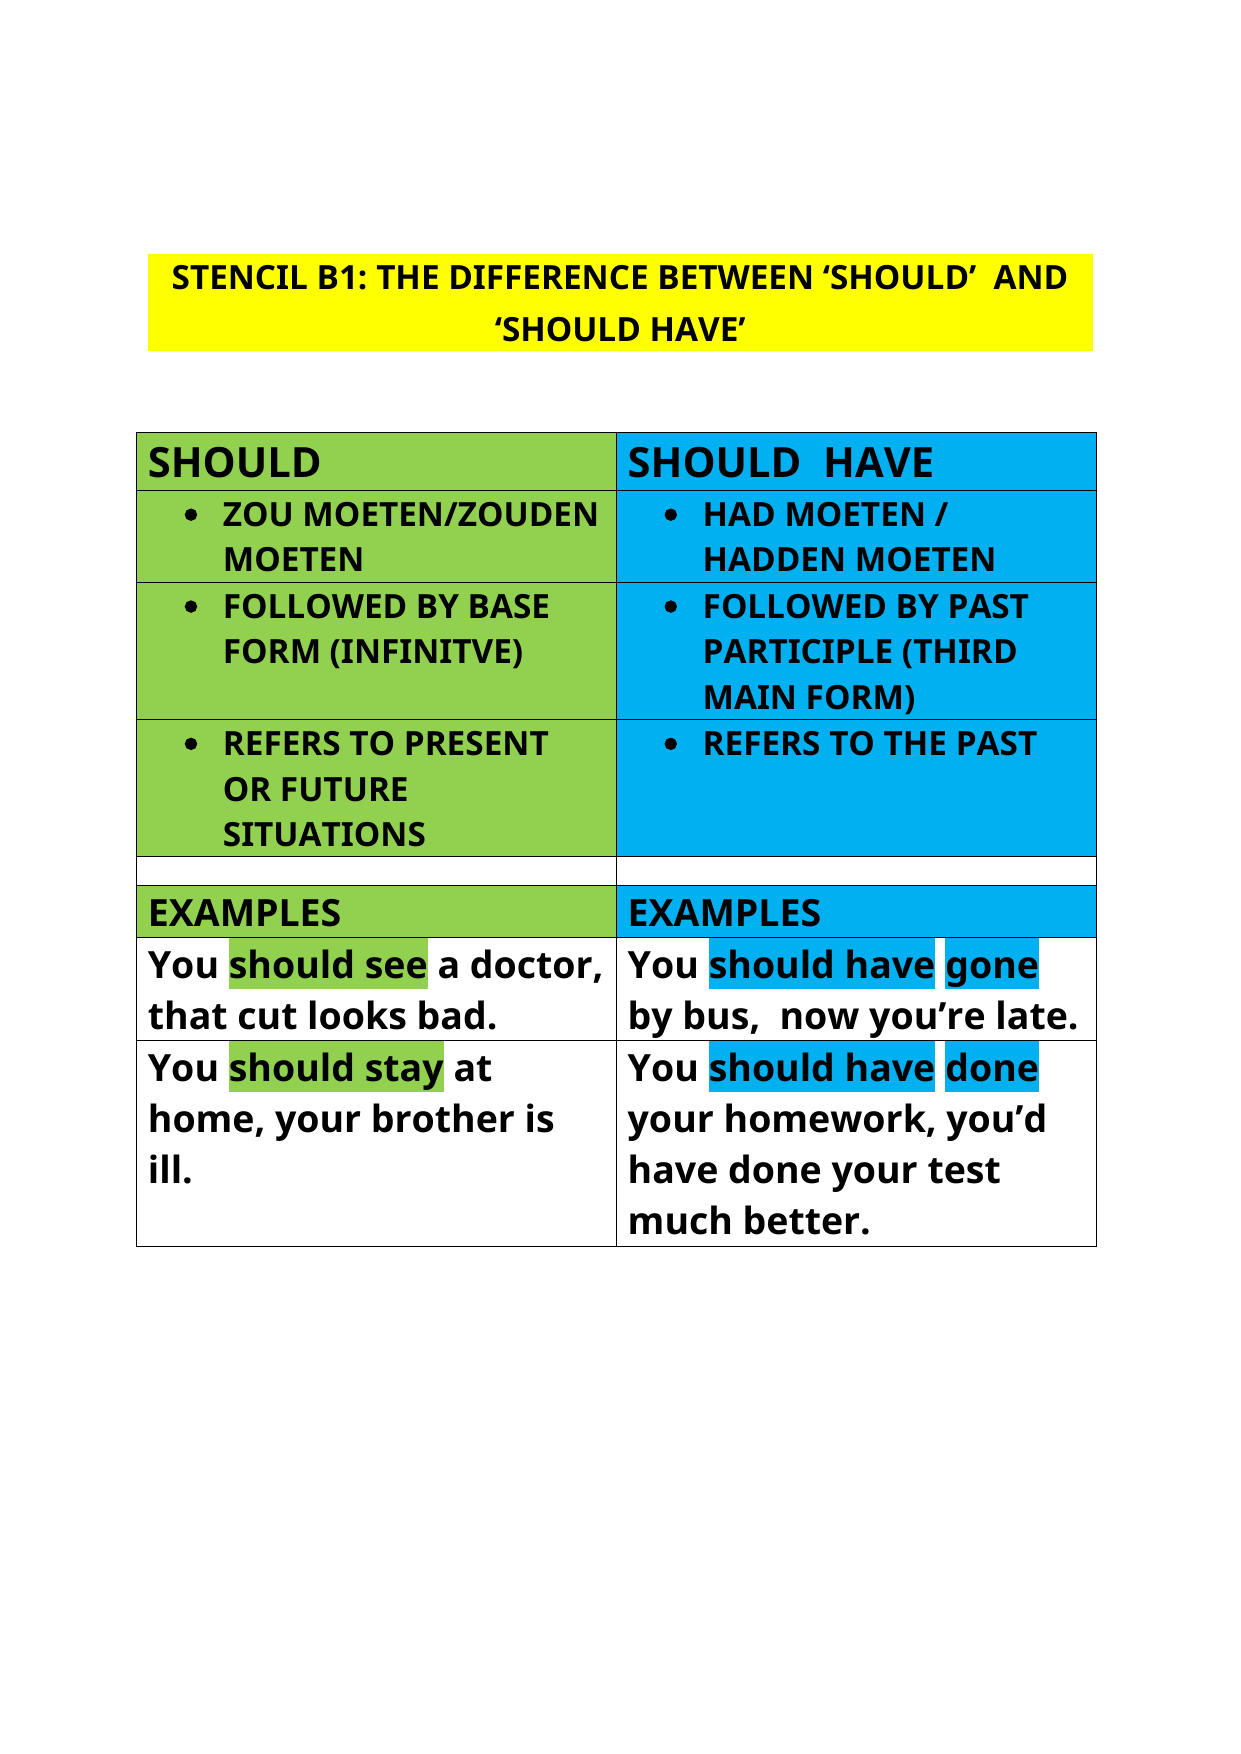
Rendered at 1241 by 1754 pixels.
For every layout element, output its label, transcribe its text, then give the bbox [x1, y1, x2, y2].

table_cell You should stay at home, your brother is ill. [137, 1041, 616, 1246]
table_cell HAD MOETEN / HADDEN MOETEN [617, 491, 1096, 582]
table_cell FOLLOWED BY PAST PARTICIPLE (THIRD MAIN FORM) [617, 583, 1096, 719]
table_cell [617, 857, 1096, 885]
table_header SHOULD [137, 433, 616, 490]
table_cell You should have gone by bus, now you’re late. [617, 938, 1096, 1040]
text STENCIL B1: THE DIFFERENCE BETWEEN ‘SHOULD’ AND ‘SHOULD HAVE’ [148, 254, 1093, 351]
table_cell REFERS TO PRESENT OR FUTURE SITUATIONS [137, 720, 616, 856]
table_cell REFERS TO THE PAST [617, 720, 1096, 856]
table_header SHOULD HAVE [617, 433, 1096, 490]
table_cell EXAMPLES [137, 886, 616, 937]
table_cell FOLLOWED BY BASE FORM (INFINITVE) [137, 583, 616, 719]
table_cell You should see a doctor, that cut looks bad. [137, 938, 616, 1040]
table_cell You should have done your homework, you’d have done your test much better. [617, 1041, 1096, 1246]
table_cell EXAMPLES [617, 886, 1096, 937]
table_cell ZOU MOETEN/ZOUDEN MOETEN [137, 491, 616, 582]
table_cell [137, 857, 616, 885]
